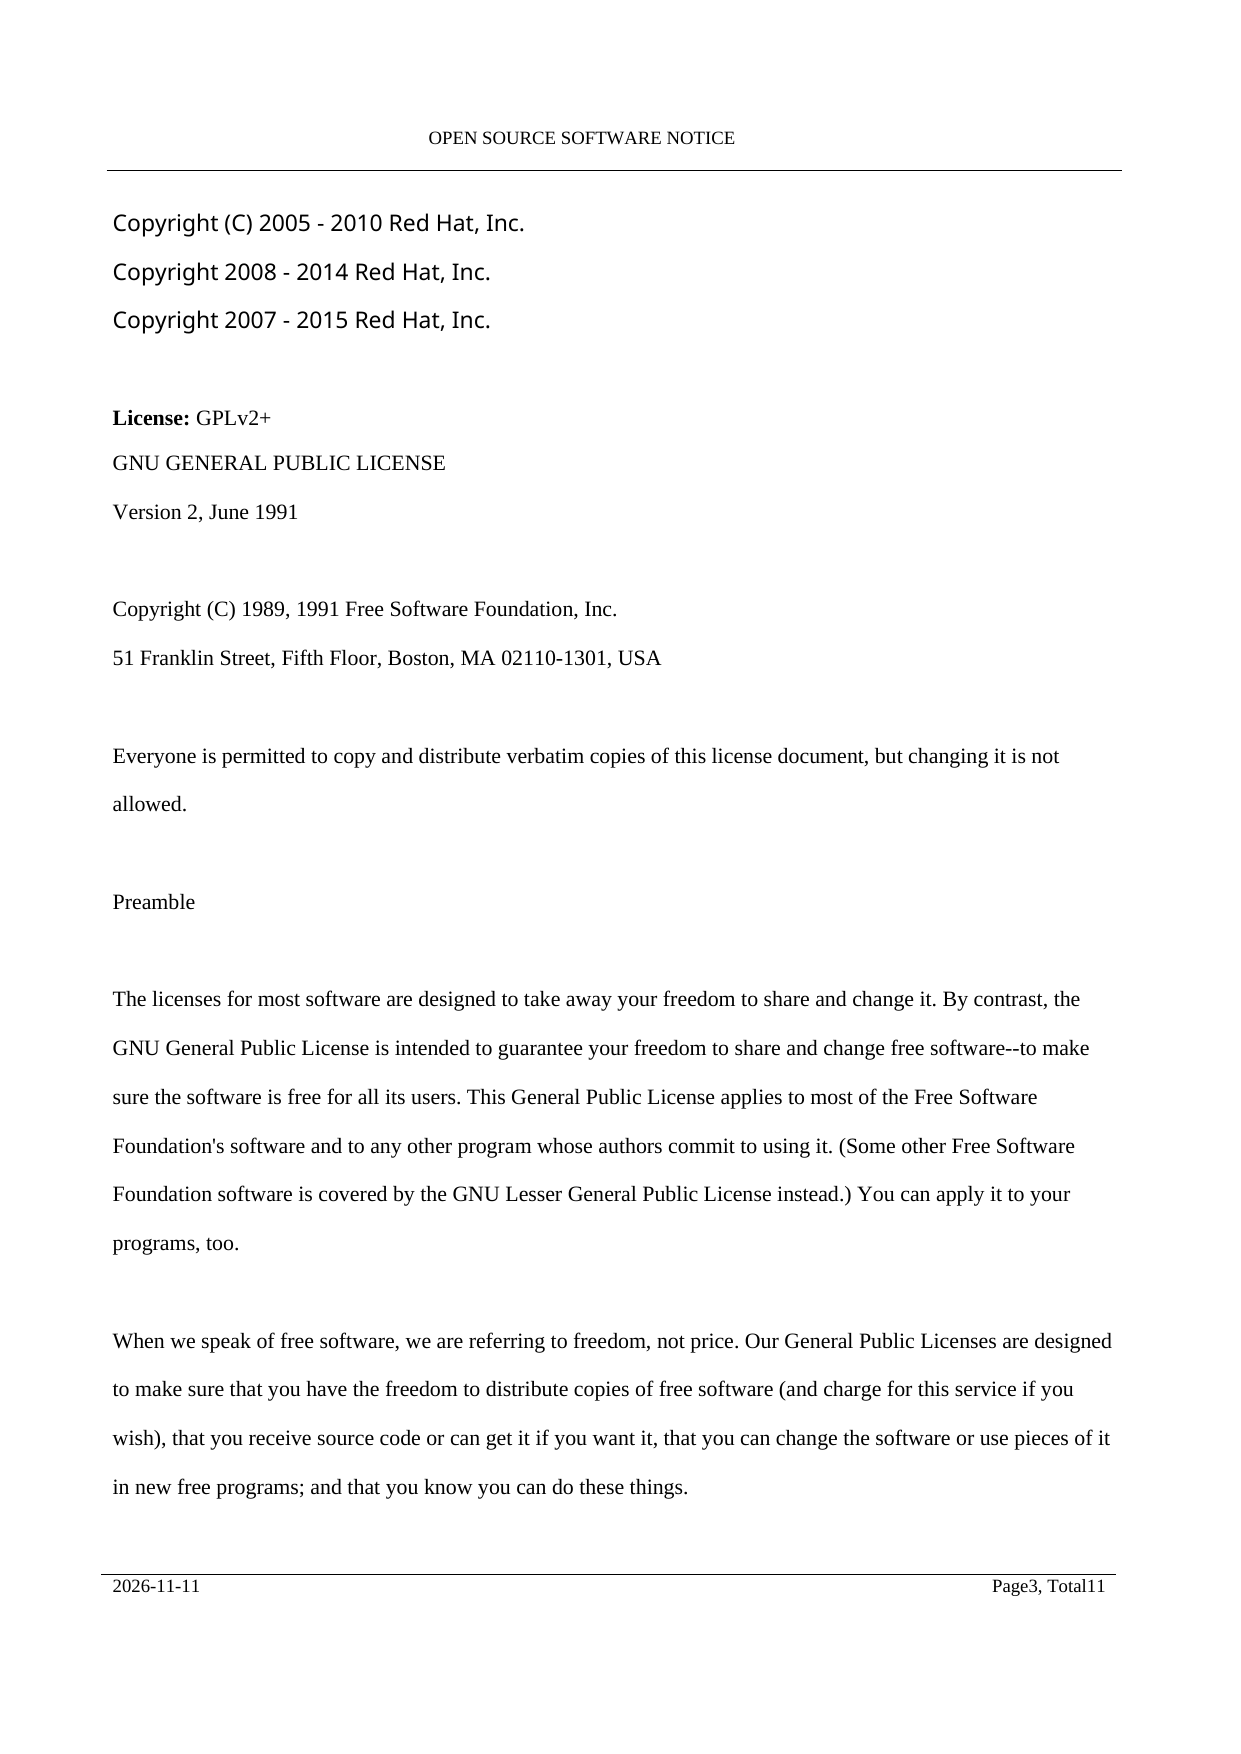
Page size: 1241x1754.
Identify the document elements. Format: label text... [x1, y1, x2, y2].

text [112, 206, 1128, 385]
text License: GPLv2+ [112, 401, 1128, 434]
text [112, 446, 1128, 1503]
